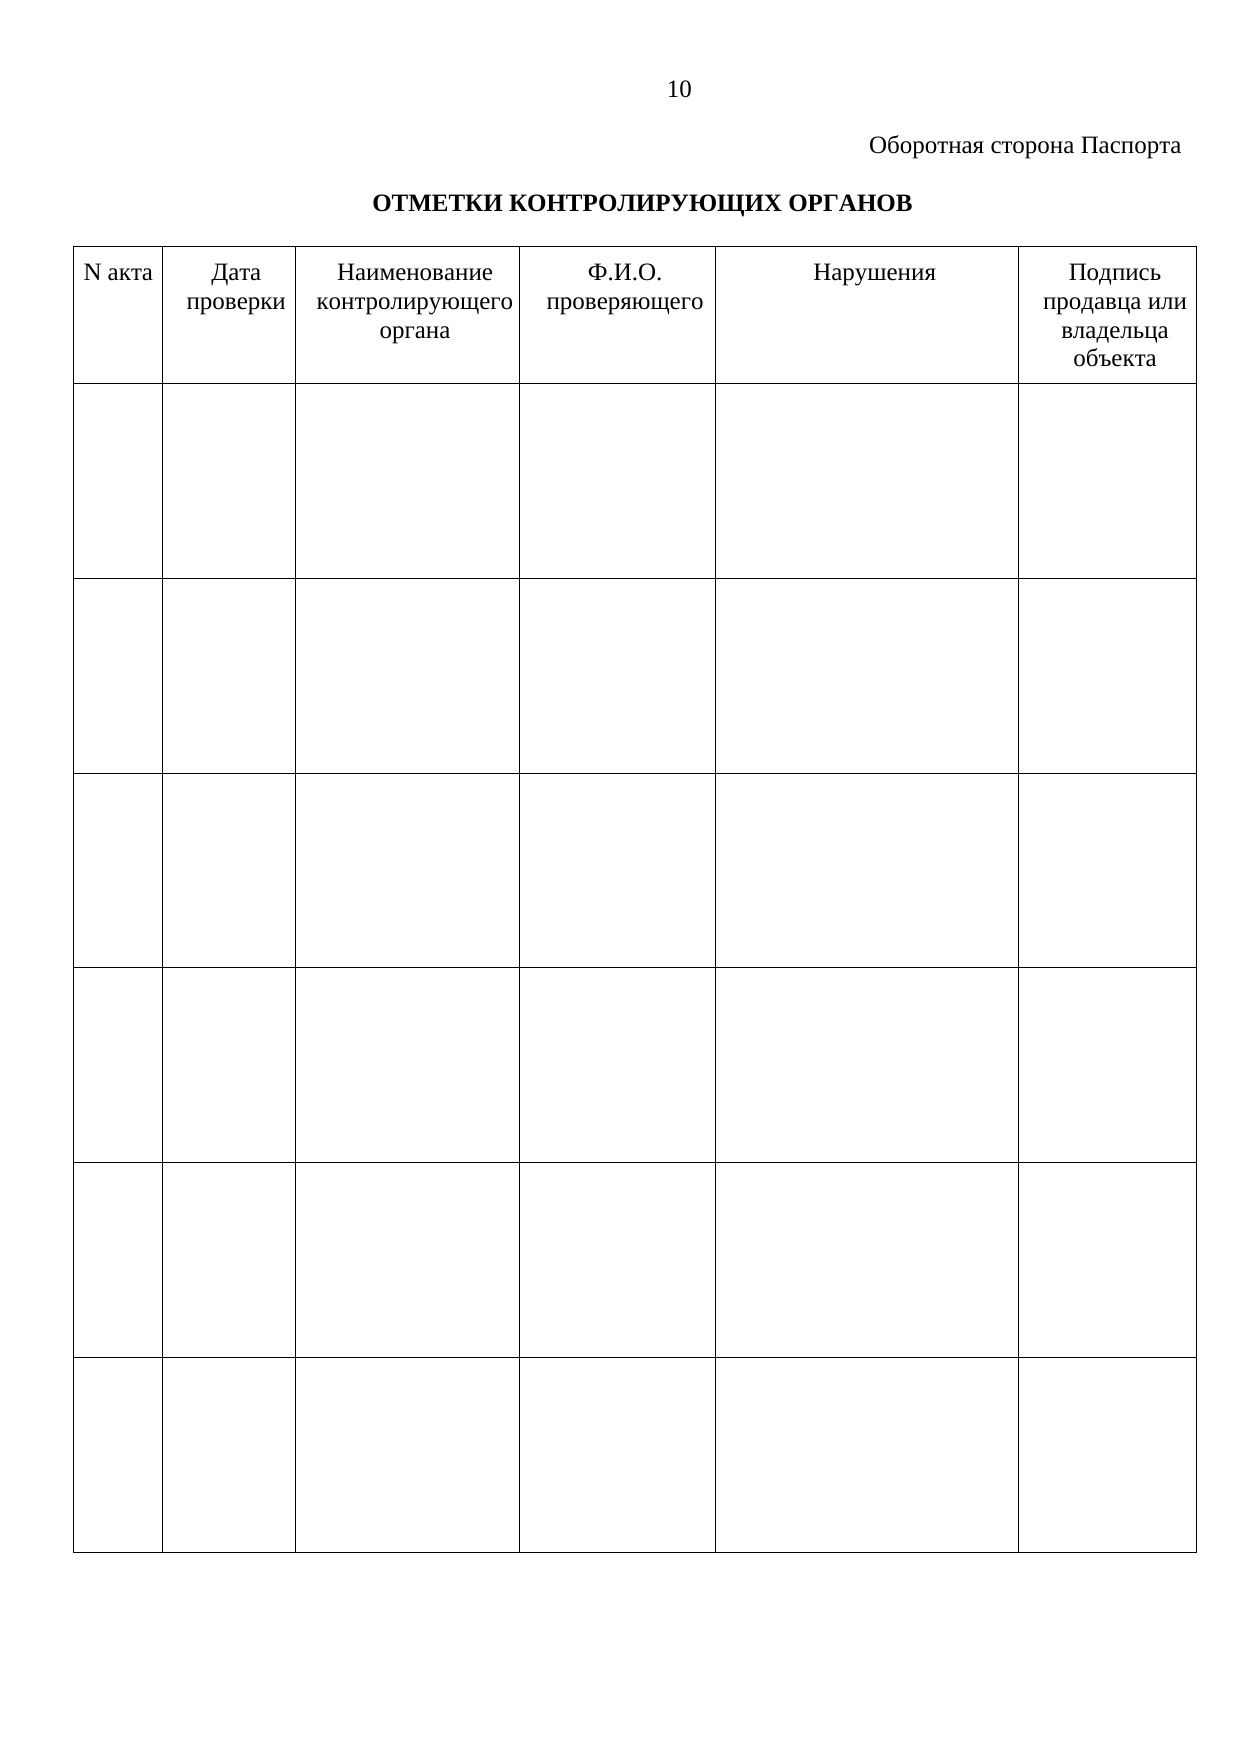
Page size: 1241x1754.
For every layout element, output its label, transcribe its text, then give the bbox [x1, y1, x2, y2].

table_cell [296, 774, 519, 967]
table_cell [1019, 968, 1196, 1162]
table_cell [74, 968, 162, 1162]
table_cell [716, 579, 1018, 772]
table_cell [74, 774, 162, 967]
table_cell [520, 579, 715, 772]
text Оборотная сторона Паспорта [192, 131, 1181, 159]
table_cell [716, 1358, 1018, 1552]
table_cell [296, 579, 519, 772]
table_cell [520, 384, 715, 578]
table_header Дата проверки [163, 247, 295, 383]
table_cell [296, 1163, 519, 1357]
table_cell [716, 774, 1018, 967]
table_cell [74, 579, 162, 772]
table_cell [1019, 579, 1196, 772]
table_cell [716, 384, 1018, 578]
table_cell [296, 384, 519, 578]
table_cell [1019, 1358, 1196, 1552]
table_cell [296, 968, 519, 1162]
table_cell [716, 1163, 1018, 1357]
table_header N акта [74, 247, 162, 383]
table_cell [163, 579, 295, 772]
table_cell [163, 384, 295, 578]
title ОТМЕТКИ КОНТРОЛИРУЮЩИХ ОРГАНОВ [103, 188, 1181, 217]
table_cell [520, 774, 715, 967]
table_cell [74, 1163, 162, 1357]
table_cell [74, 384, 162, 578]
table_cell [163, 774, 295, 967]
table_header Наименование контролирующего органа [296, 247, 519, 383]
table_cell [520, 1163, 715, 1357]
table_cell [716, 968, 1018, 1162]
table_cell [1019, 1163, 1196, 1357]
table_cell [1019, 774, 1196, 967]
table_cell [163, 1358, 295, 1552]
table_cell [520, 1358, 715, 1552]
table_header Подпись продавца или владельца объекта [1019, 247, 1196, 383]
table_cell [163, 968, 295, 1162]
table_cell [1019, 384, 1196, 578]
table_header Ф.И.О. проверяющего [520, 247, 715, 383]
table_header Нарушения [716, 247, 1018, 383]
table_cell [163, 1163, 295, 1357]
table_cell [520, 968, 715, 1162]
table_cell [296, 1358, 519, 1552]
table_cell [74, 1358, 162, 1552]
